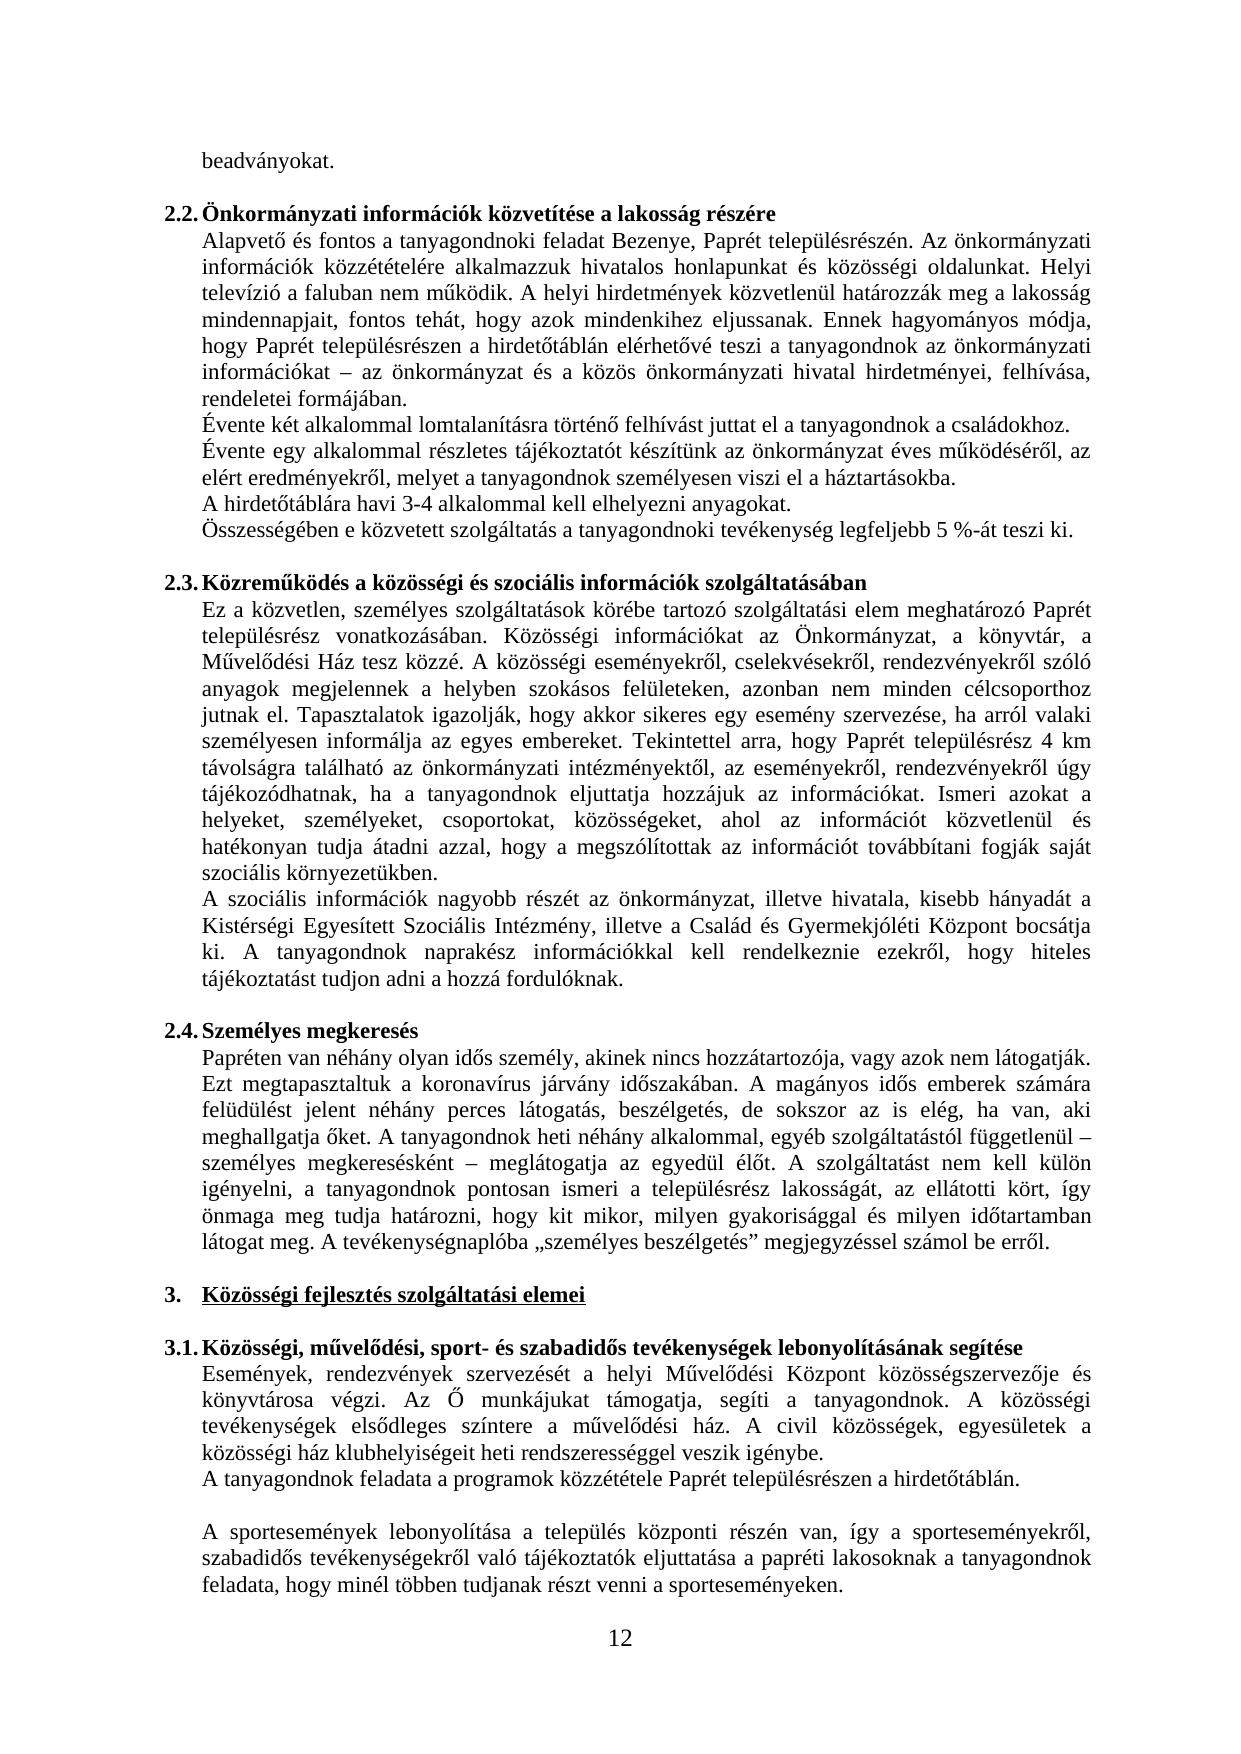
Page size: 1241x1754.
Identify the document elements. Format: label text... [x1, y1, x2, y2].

list Évente két alkalommal lomtalanításra történő felhívást juttat el a tanyagondnok a családokhoz. [202, 411, 1093, 437]
text Ez a közvetlen, személyes szolgáltatások körébe tartozó szolgáltatási elem meghatározó Paprét településrész vonatkozásában. Közösségi információkat az Önkormányzat, a könyvtár, a Művelődési Ház tesz közzé. A közösségi eseményekről, cselekvésekről, rendezvényekről szóló anyagok megjelennek a helyben szokásos felületeken, azonban nem minden célcsoporthoz jutnak el. Tapasztalatok igazolják, hogy akkor sikeres egy esemény szervezése, ha arról valaki személyesen informálja az egyes embereket. Tekintettel arra, hogy Paprét településrész 4 km távolságra található az önkormányzati intézményektől, az eseményekről, rendezvényekről úgy tájékozódhatnak, ha a tanyagondnok eljuttatja hozzájuk az információkat. Ismeri azokat a helyeket, személyeket, csoportokat, közösségeket, ahol az információt közvetlenül és hatékonyan tudja átadni azzal, hogy a megszólítottak az információt továbbítani fogják saját szociális környezetükben. [202, 596, 1093, 886]
text A szociális információk nagyobb részét az önkormányzat, illetve hivatala, kisebb hányadát a Kistérségi Egyesített Szociális Intézmény, illetve a Család és Gyermekjóléti Központ bocsátja ki. A tanyagondnok naprakész információkkal kell rendelkeznie ezekről, hogy hiteles tájékoztatást tudjon adni a hozzá fordulóknak. [202, 886, 1093, 991]
list Események, rendezvények szervezését a helyi Művelődési Központ közösségszervezője és könyvtárosa végzi. Az Ő munkájukat támogatja, segíti a tanyagondnok. A közösségi tevékenységek elsődleges színtere a művelődési ház. A civil közösségek, egyesületek a közösségi ház klubhelyiségeit heti rendszerességgel veszik igénybe. [202, 1360, 1093, 1465]
list Papréten van néhány olyan idős személy, akinek nincs hozzátartozója, vagy azok nem látogatják. Ezt megtapasztaltuk a koronavírus járvány időszakában. A magányos idős emberek számára felüdülést jelent néhány perces látogatás, beszélgetés, de sokszor az is elég, ha van, aki meghallgatja őket. A tanyagondnok heti néhány alkalommal, egyéb szolgáltatástól függetlenül – személyes megkeresésként – meglátogatja az egyedül élőt. A szolgáltatást nem kell külön igényelni, a tanyagondnok pontosan ismeri a településrész lakosságát, az ellátotti kört, így önmaga meg tudja határozni, hogy kit mikor, milyen gyakorisággal és milyen időtartamban látogat meg. A tevékenységnaplóba „személyes beszélgetés” megjegyzéssel számol be erről. [202, 1044, 1093, 1254]
list A hirdetőtáblára havi 3-4 alkalommal kell elhelyezni anyagokat. [202, 490, 1093, 517]
list Önkormányzati információk közvetítése a lakosság részére [164, 200, 1093, 227]
list A tanyagondnok feladata a programok közzététele Paprét településrészen a hirdetőtáblán. [202, 1465, 1093, 1492]
list Közösségi, művelődési, sport- és szabadidős tevékenységek lebonyolításának segítése [164, 1333, 1093, 1360]
list Személyes megkeresés [164, 1017, 1093, 1044]
list Közösségi fejlesztés szolgáltatási elemei [164, 1281, 1093, 1307]
list A sportesemények lebonyolítása a település központi részén van, így a sporteseményekről, szabadidős tevékenységekről való tájékoztatók eljuttatása a papréti lakosoknak a tanyagondnok feladata, hogy minél többen tudjanak részt venni a sporteseményeken. [202, 1518, 1093, 1597]
list Alapvető és fontos a tanyagondnoki feladat Bezenye, Paprét településrészén. Az önkormányzati információk közzétételére alkalmazzuk hivatalos honlapunkat és közösségi oldalunkat. Helyi televízió a faluban nem működik. A helyi hirdetmények közvetlenül határozzák meg a lakosság mindennapjait, fontos tehát, hogy azok mindenkihez eljussanak. Ennek hagyományos módja, hogy Paprét településrészen a hirdetőtáblán elérhetővé teszi a tanyagondnok az önkormányzati információkat – az önkormányzat és a közös önkormányzati hivatal hirdetményei, felhívása, rendeletei formájában. [202, 227, 1093, 411]
list Évente egy alkalommal részletes tájékoztatót készítünk az önkormányzat éves működéséről, az elért eredményekről, melyet a tanyagondnok személyesen viszi el a háztartásokba. [202, 437, 1093, 490]
list Összességében e közvetett szolgáltatás a tanyagondnoki tevékenység legfeljebb 5 %-át teszi ki. [202, 517, 1093, 543]
list Közreműködés a közösségi és szociális információk szolgáltatásában [164, 569, 1093, 596]
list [202, 148, 1093, 174]
